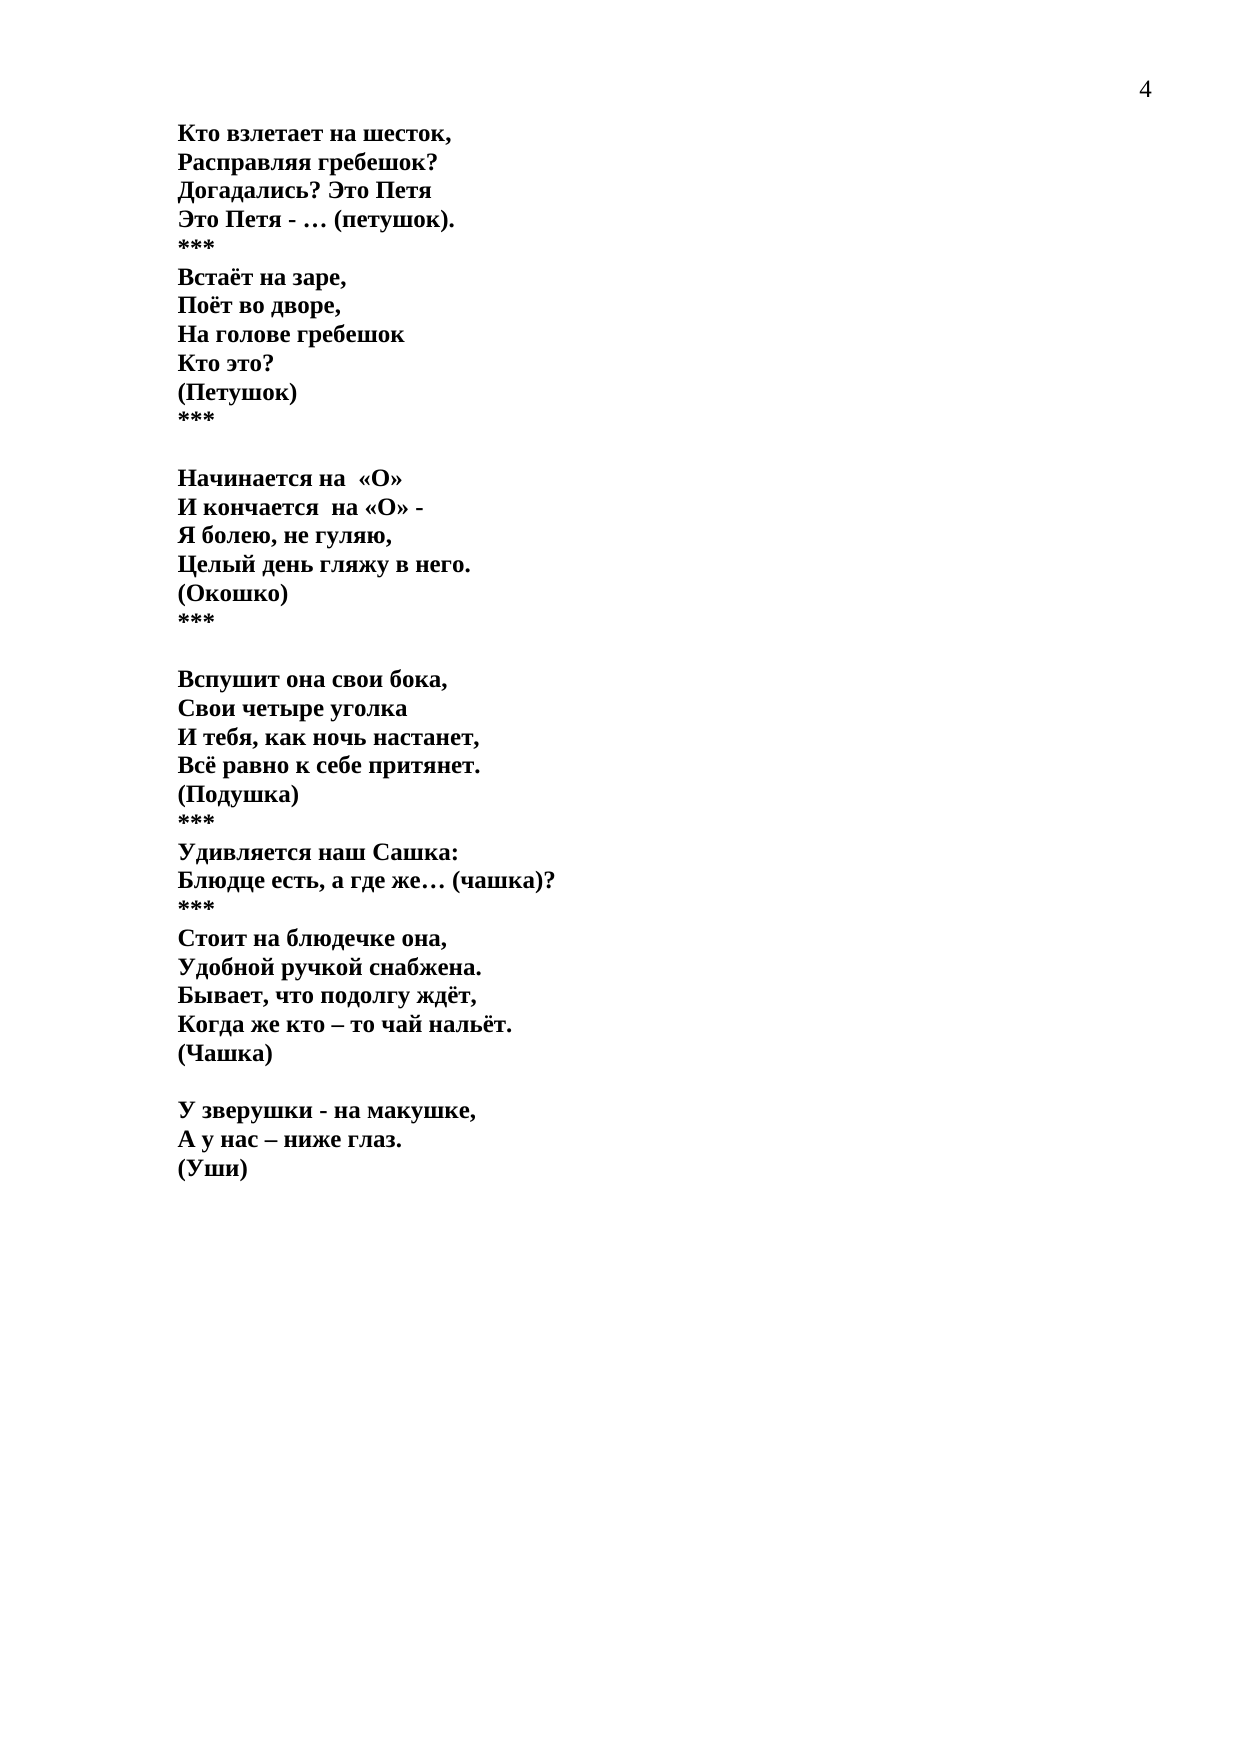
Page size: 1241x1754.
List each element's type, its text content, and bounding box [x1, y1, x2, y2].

text Свои четыре уголка [177, 693, 627, 722]
text У зверушки - на макушке, [177, 1096, 627, 1124]
text Кто это? [177, 348, 627, 377]
text *** [177, 808, 627, 837]
text Догадались? Это Петя [177, 176, 627, 204]
text Всё равно к себе притянет. [177, 751, 627, 779]
text Бывает, что подолгу ждёт, [177, 981, 627, 1009]
text (Чашка) [177, 1038, 627, 1067]
text Расправляя гребешок? [177, 147, 627, 176]
text (Петушок) [177, 377, 627, 406]
text Поёт во дворе, [177, 291, 627, 319]
text Кто взлетает на шесток, [177, 118, 627, 147]
text Это Петя - … (петушок). [177, 204, 627, 233]
text Я болею, не гуляю, [177, 521, 627, 549]
text И тебя, как ночь настанет, [177, 722, 627, 751]
text Целый день гляжу в него. [177, 549, 627, 578]
text И кончается на «О» - [177, 492, 627, 521]
text Вспушит она свои бока, [177, 664, 627, 693]
text Встаёт на заре, [177, 262, 627, 291]
text А у нас – ниже глаз. [177, 1124, 627, 1153]
text (Окошко) [177, 578, 627, 607]
text Удобной ручкой снабжена. [177, 952, 627, 981]
text *** [177, 233, 627, 262]
text *** [177, 894, 627, 923]
text Удивляется наш Сашка: [177, 837, 627, 866]
text *** [177, 607, 627, 636]
text Начинается на «О» [177, 463, 627, 492]
text На голове гребешок [177, 319, 627, 348]
text Блюдце есть, а где же… (чашка)? [177, 866, 627, 894]
text *** [177, 406, 627, 434]
text Стоит на блюдечке она, [177, 923, 627, 952]
text (Подушка) [177, 779, 627, 808]
text (Уши) [177, 1153, 627, 1182]
text Когда же кто – то чай нальёт. [177, 1009, 627, 1038]
